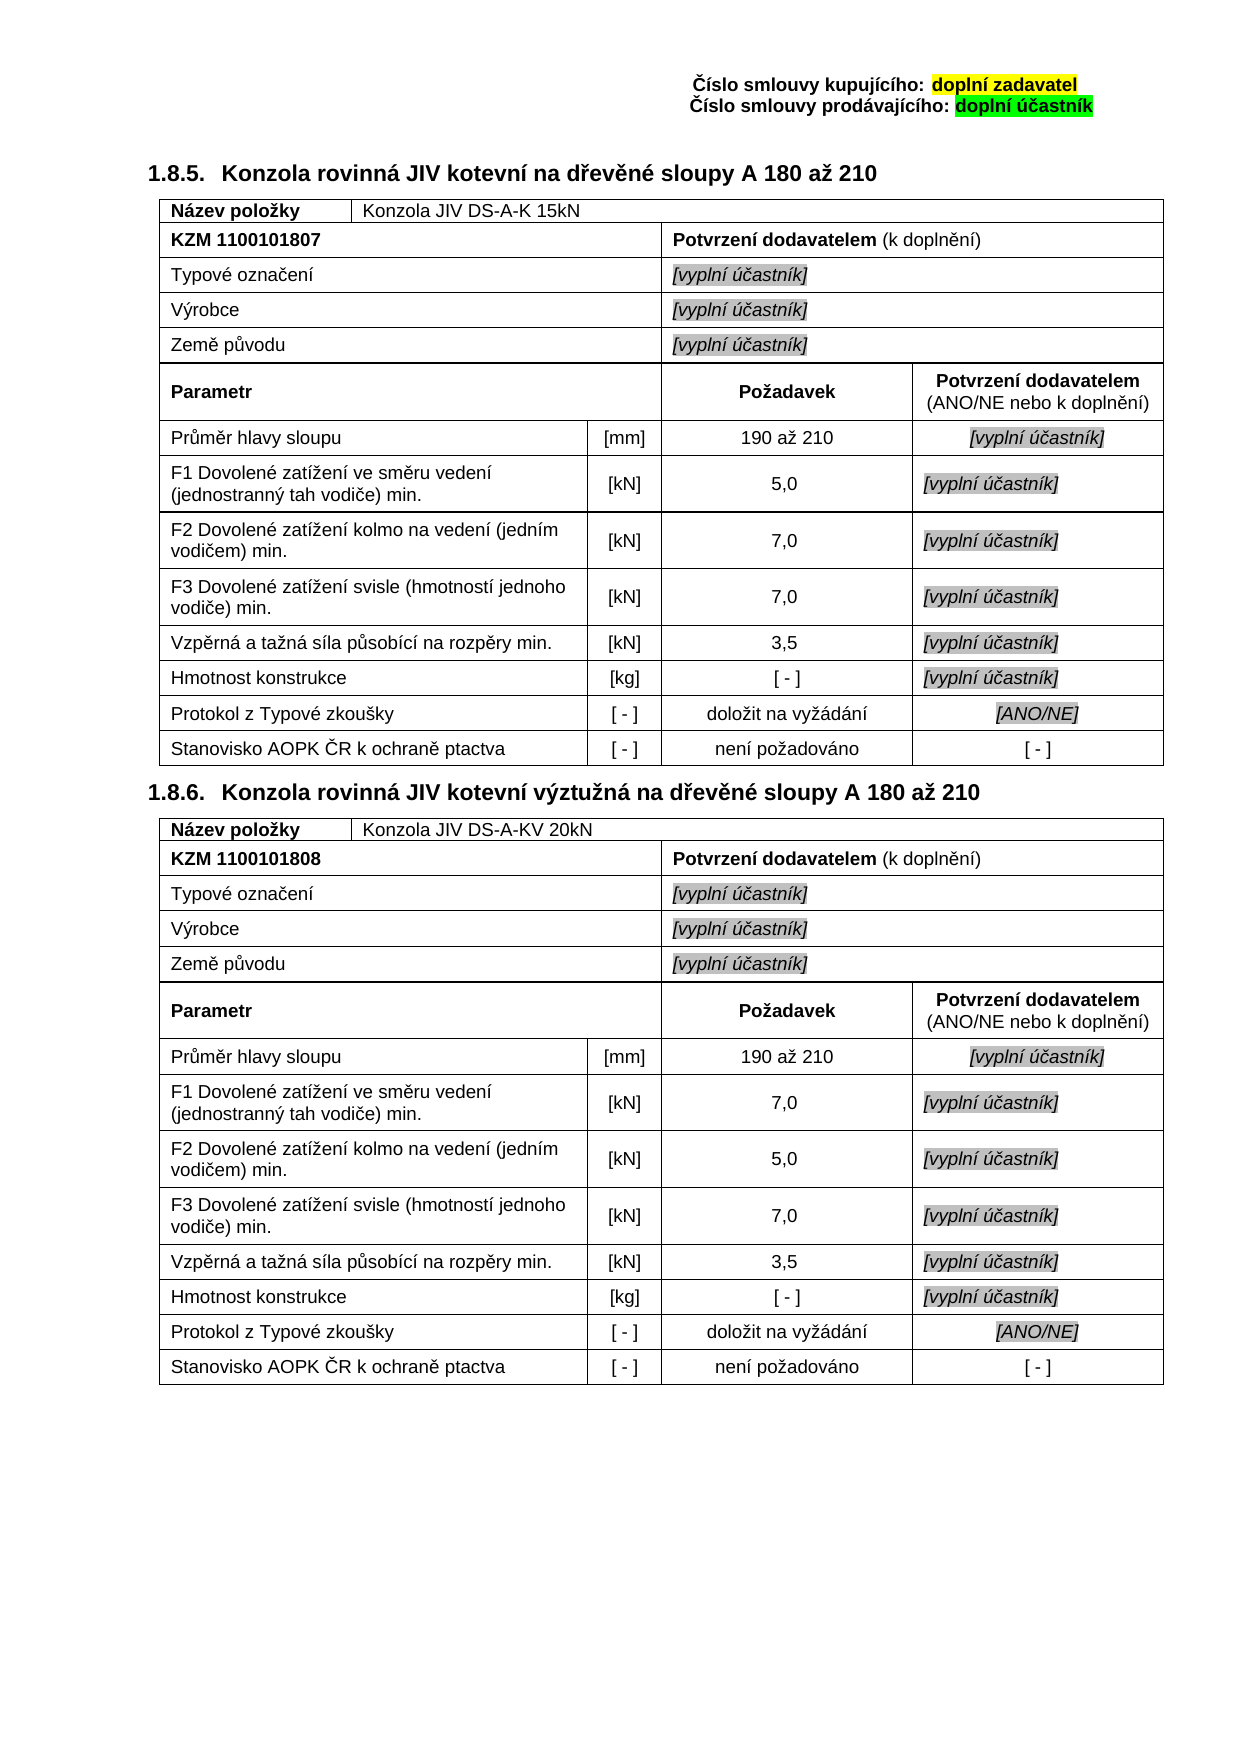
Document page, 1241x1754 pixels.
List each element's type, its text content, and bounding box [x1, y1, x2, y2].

table_cell [ANO/NE] [913, 1315, 1163, 1349]
table_cell doložit na vyžádání [662, 1315, 912, 1349]
table_cell [kN] [588, 1245, 661, 1278]
table_cell KZM 1100101807 [160, 223, 661, 257]
table_header Název položky [160, 819, 351, 840]
table_cell 7,0 [662, 569, 912, 625]
table_cell [ - ] [913, 1350, 1163, 1384]
table_header Parametr [160, 364, 588, 420]
list Konzola rovinná JIV kotevní na dřevěné sloupy A 180 až 210 [148, 160, 1093, 186]
table_cell [vyplní účastník] [913, 456, 1163, 511]
table_cell 190 až 210 [662, 421, 912, 455]
table_cell [kN] [588, 456, 661, 511]
table_cell doložit na vyžádání [662, 696, 912, 730]
table_cell Potvrzení dodavatelem (k doplnění) [662, 841, 1163, 875]
table_cell [vyplní účastník] [662, 328, 1163, 362]
table_cell [kg] [588, 1280, 661, 1314]
table_cell [ANO/NE] [913, 696, 1163, 730]
table_header Požadavek [662, 983, 912, 1038]
table_cell 7,0 [662, 1075, 912, 1130]
table_cell [kg] [588, 661, 661, 695]
table_header Potvrzení dodavatelem (ANO/NE nebo k doplnění) [913, 364, 1163, 420]
table_cell Stanovisko AOPK ČR k ochraně ptactva [160, 731, 587, 765]
table_cell 5,0 [662, 1131, 912, 1187]
table_cell [vyplní účastník] [913, 569, 1163, 625]
table_cell [kN] [588, 513, 661, 568]
table_cell [vyplní účastník] [913, 421, 1163, 455]
table_header [588, 364, 661, 420]
table_cell [vyplní účastník] [913, 1280, 1163, 1314]
table_cell Hmotnost konstrukce [160, 661, 587, 695]
table_cell [ - ] [662, 661, 912, 695]
table_cell Protokol z Typové zkoušky [160, 696, 587, 730]
table_cell 3,5 [662, 626, 912, 660]
table_cell F2 Dovolené zatížení kolmo na vedení (jedním vodičem) min. [160, 513, 587, 568]
table_cell F1 Dovolené zatížení ve směru vedení (jednostranný tah vodiče) min. [160, 456, 587, 511]
table_cell [ - ] [588, 696, 661, 730]
table_cell [vyplní účastník] [662, 293, 1163, 327]
table_cell Výrobce [160, 911, 661, 946]
table_cell Vzpěrná a tažná síla působící na rozpěry min. [160, 1245, 587, 1278]
table_cell [kN] [588, 1131, 661, 1187]
table_cell [ - ] [662, 1280, 912, 1314]
table_cell F1 Dovolené zatížení ve směru vedení (jednostranný tah vodiče) min. [160, 1075, 587, 1130]
table_cell Průměr hlavy sloupu [160, 421, 587, 455]
list Konzola rovinná JIV kotevní výztužná na dřevěné sloupy A 180 až 210 [148, 779, 1093, 805]
table_cell 7,0 [662, 513, 912, 568]
table_cell 5,0 [662, 456, 912, 511]
table_header Název položky [160, 200, 351, 222]
table_header Konzola JIV DS-A-K 15kN [352, 200, 1163, 222]
table_cell [vyplní účastník] [662, 947, 1163, 981]
table_cell [kN] [588, 626, 661, 660]
table_header Potvrzení dodavatelem (ANO/NE nebo k doplnění) [913, 983, 1163, 1038]
table_cell [vyplní účastník] [913, 1039, 1163, 1073]
table_cell 3,5 [662, 1245, 912, 1278]
table_cell Hmotnost konstrukce [160, 1280, 587, 1314]
table_cell [vyplní účastník] [913, 1245, 1163, 1278]
table_cell KZM 1100101808 [160, 841, 661, 875]
table_cell Vzpěrná a tažná síla působící na rozpěry min. [160, 626, 587, 660]
table_cell [vyplní účastník] [662, 876, 1163, 910]
table_cell [vyplní účastník] [913, 513, 1163, 568]
table_cell [mm] [588, 421, 661, 455]
table_cell 7,0 [662, 1188, 912, 1243]
table_cell [vyplní účastník] [913, 1075, 1163, 1130]
table_cell [ - ] [588, 1350, 661, 1384]
table_header [588, 983, 661, 1038]
table_cell Průměr hlavy sloupu [160, 1039, 587, 1073]
table_header Konzola JIV DS-A-KV 20kN [352, 819, 1163, 840]
table_cell Potvrzení dodavatelem (k doplnění) [662, 223, 1163, 257]
table_cell F2 Dovolené zatížení kolmo na vedení (jedním vodičem) min. [160, 1131, 587, 1187]
table_header Požadavek [662, 364, 912, 420]
table_cell Typové označení [160, 876, 661, 910]
table_cell [kN] [588, 1075, 661, 1130]
table_cell Výrobce [160, 293, 661, 327]
table_cell Typové označení [160, 258, 661, 292]
table_cell F3 Dovolené zatížení svisle (hmotností jednoho vodiče) min. [160, 569, 587, 625]
table_cell [vyplní účastník] [913, 1188, 1163, 1243]
table_header Parametr [160, 983, 588, 1038]
table_cell není požadováno [662, 731, 912, 765]
table_cell [kN] [588, 1188, 661, 1243]
table_cell Protokol z Typové zkoušky [160, 1315, 587, 1349]
table_cell [ - ] [913, 731, 1163, 765]
table_cell [vyplní účastník] [662, 258, 1163, 292]
table_cell [mm] [588, 1039, 661, 1073]
table_cell [vyplní účastník] [913, 661, 1163, 695]
table_cell Země původu [160, 947, 661, 981]
table_cell Země původu [160, 328, 661, 362]
table_cell není požadováno [662, 1350, 912, 1384]
table_cell [ - ] [588, 1315, 661, 1349]
table_cell Stanovisko AOPK ČR k ochraně ptactva [160, 1350, 587, 1384]
table_cell [vyplní účastník] [662, 911, 1163, 946]
table_cell [kN] [588, 569, 661, 625]
table_cell [vyplní účastník] [913, 626, 1163, 660]
table_cell [ - ] [588, 731, 661, 765]
table_cell 190 až 210 [662, 1039, 912, 1073]
table_cell [vyplní účastník] [913, 1131, 1163, 1187]
table_cell F3 Dovolené zatížení svisle (hmotností jednoho vodiče) min. [160, 1188, 587, 1243]
